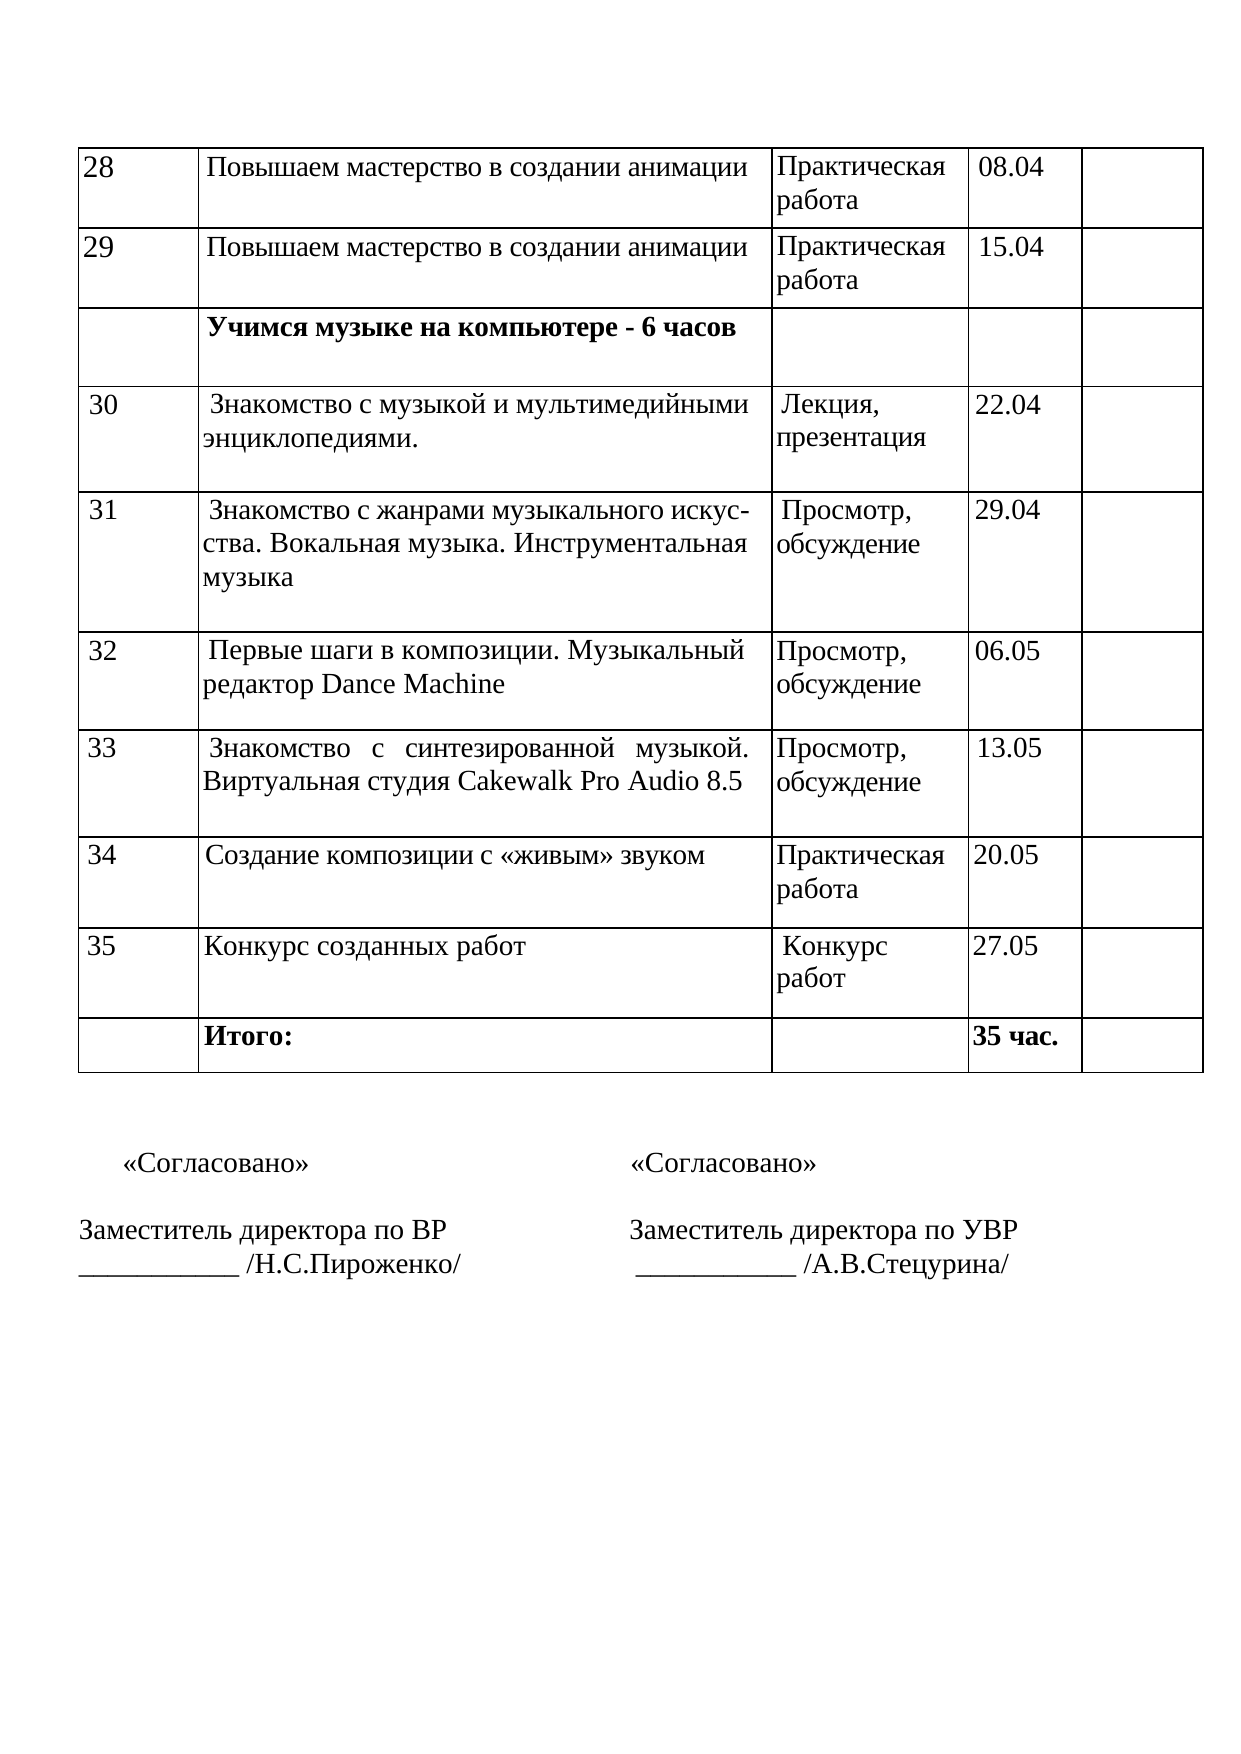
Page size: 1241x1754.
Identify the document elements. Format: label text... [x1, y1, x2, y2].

table_cell 32 [79, 633, 198, 729]
table_cell 27.05 [969, 929, 1081, 1017]
table_cell [1083, 838, 1202, 927]
table_cell [1083, 493, 1202, 631]
table_cell 13.05 [969, 731, 1081, 836]
table_cell Первые шаги в композиции. Музыкальный редактор Dance Machine [199, 633, 771, 729]
text «Согласовано» «Согласовано» [78, 1145, 1203, 1179]
table_header 08.04 [969, 149, 1081, 227]
table_cell [1083, 229, 1202, 307]
table_cell [1083, 1019, 1202, 1072]
table_cell Практическая работа [773, 838, 968, 927]
table_cell [1083, 929, 1202, 1017]
table_cell 15.04 [969, 229, 1081, 307]
table_cell Просмотр, обсуждение [773, 493, 968, 631]
table_cell [969, 309, 1081, 386]
table_cell Повышаем мастерство в создании анимации [199, 229, 771, 307]
table_cell [773, 309, 968, 386]
table_cell [79, 309, 198, 386]
table_cell 06.05 [969, 633, 1081, 729]
table_cell 30 [79, 387, 198, 491]
table_cell Лекция, презентация [773, 387, 968, 491]
table_cell [1083, 633, 1202, 729]
table_cell [79, 1019, 198, 1072]
table_cell Просмотр, обсуждение [773, 633, 968, 729]
text Заместитель директора по ВР Заместитель директора по УВР ___________ /Н.С.Пироженко/ ___________ /А.В.Стецурина/ [78, 1212, 1203, 1279]
table_cell 35 [79, 929, 198, 1017]
table_cell 29.04 [969, 493, 1081, 631]
table_cell Учимся музыке на компьютере - 6 часов [199, 309, 771, 386]
table_cell 20.05 [969, 838, 1081, 927]
table_header 28 [79, 149, 198, 227]
table_header Практическая работа [773, 149, 968, 227]
table_cell Знакомство с жанрами музыкального искусства. Вокальная музыка. Инструментальная музыка [199, 493, 771, 631]
table_cell 22.04 [969, 387, 1081, 491]
table_cell Создание композиции с «живым» звуком [199, 838, 771, 927]
table_cell 34 [79, 838, 198, 927]
table_cell Просмотр, обсуждение [773, 731, 968, 836]
table_header [1083, 149, 1202, 227]
table_cell [1083, 387, 1202, 491]
table_cell [773, 1019, 968, 1072]
table_cell Конкурс созданных работ [199, 929, 771, 1017]
table_cell Знакомство с музыкой и мультимедийными энциклопедиями. [199, 387, 771, 491]
table_header Повышаем мастерство в создании анимации [199, 149, 771, 227]
table_cell Итого: [199, 1019, 771, 1072]
table_cell 29 [79, 229, 198, 307]
table_cell Практическая работа [773, 229, 968, 307]
table_cell Конкурс работ [773, 929, 968, 1017]
table_cell Знакомство с синтезированной музыкой. Виртуальная студия Cakewalk Pro Audio 8.5 [199, 731, 771, 836]
table_cell 35 час. [969, 1019, 1081, 1072]
table_cell [1083, 731, 1202, 836]
table_cell [1083, 309, 1202, 386]
table_cell 33 [79, 731, 198, 836]
table_cell 31 [79, 493, 198, 631]
